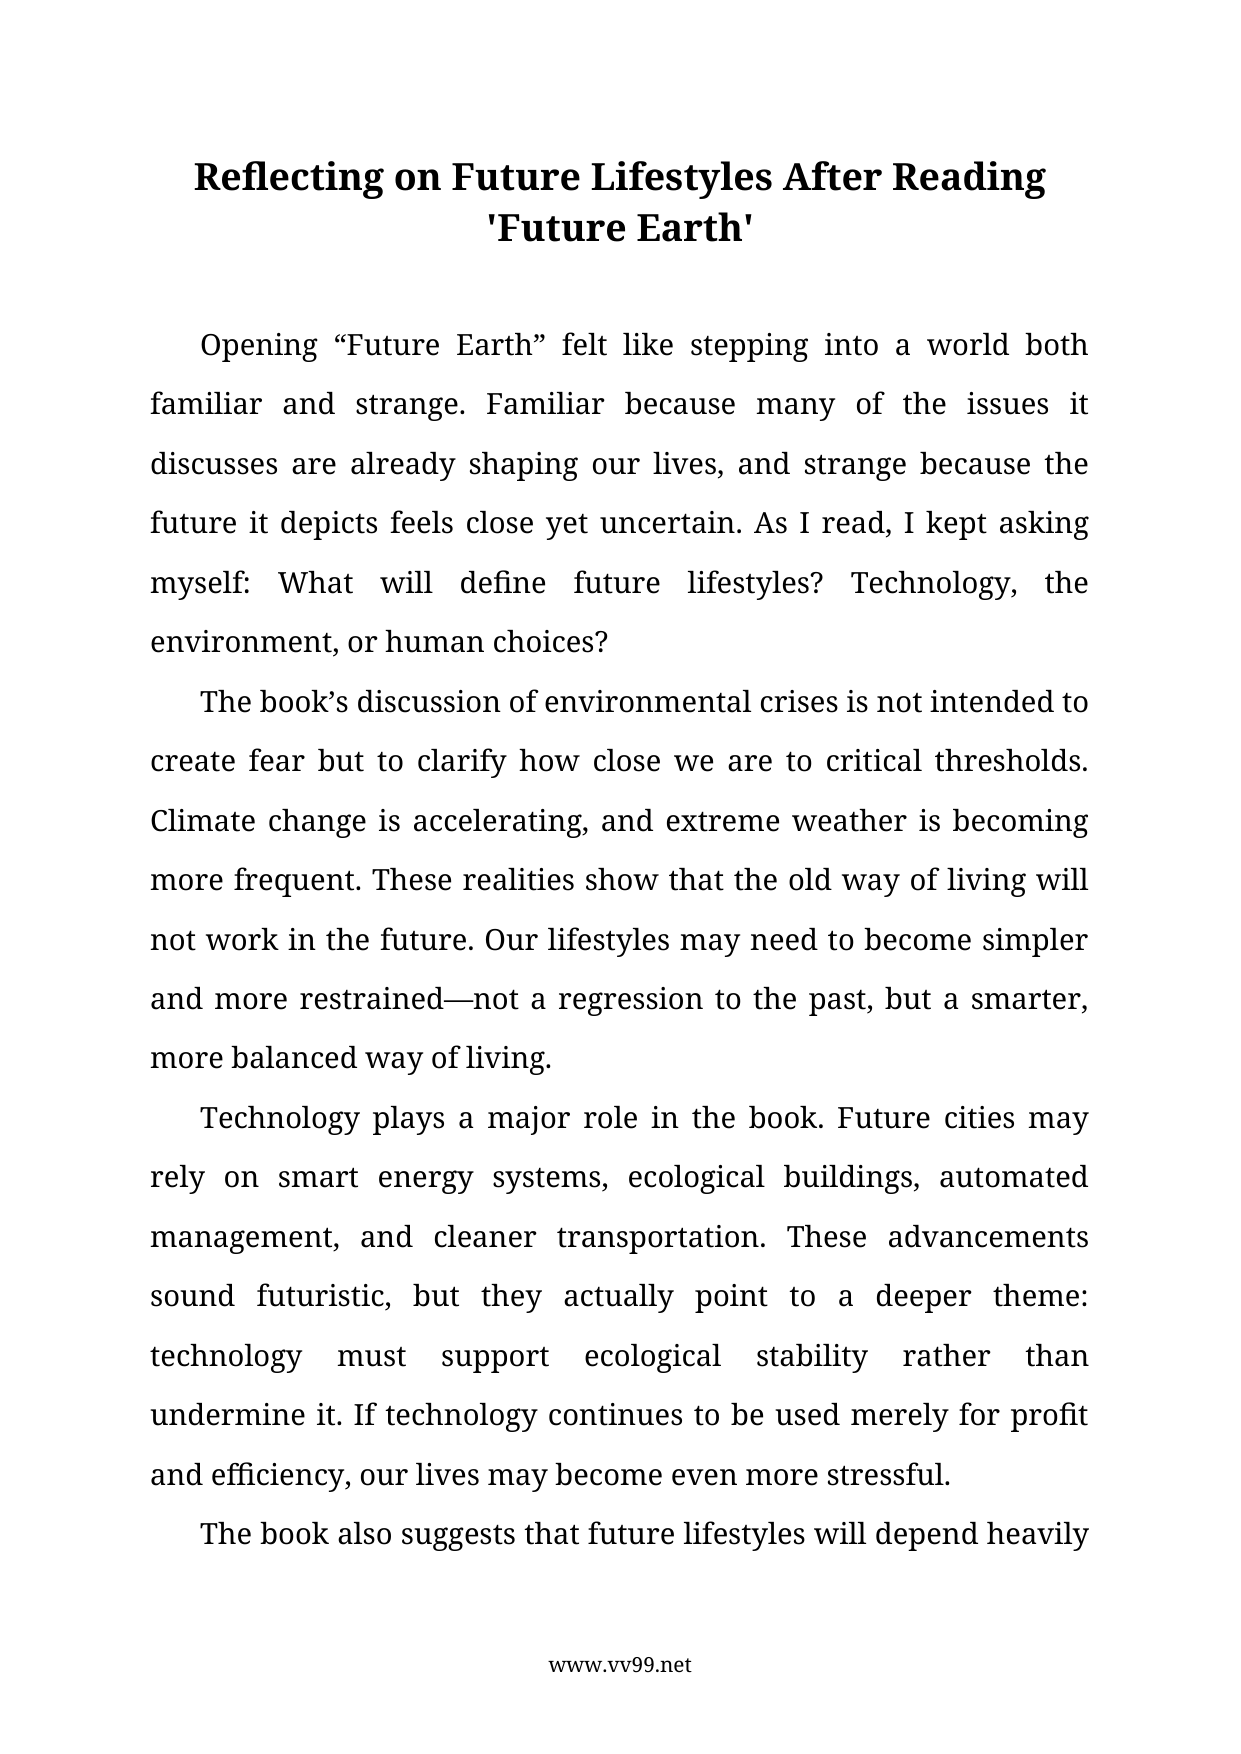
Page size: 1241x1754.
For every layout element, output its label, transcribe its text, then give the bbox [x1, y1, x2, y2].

subtitle Reflecting on Future Lifestyles After Reading 'Future Earth' [150, 150, 1090, 252]
text The book’s discussion of environmental crises is not intended to create fear but to clarify how close we are to critical thresholds. Climate change is accelerating, and extreme weather is becoming more frequent. These realities show that the old way of living will not work in the future. Our lifestyles may need to become simpler and more restrained—not a regression to the past, but a smarter, more balanced way of living. [150, 681, 1090, 1077]
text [150, 1513, 1090, 1553]
text Technology plays a major role in the book. Future cities may rely on smart energy systems, ecological buildings, automated management, and cleaner transportation. These advancements sound futuristic, but they actually point to a deeper theme: technology must support ecological stability rather than undermine it. If technology continues to be used merely for profit and efficiency, our lives may become even more stressful. [150, 1097, 1090, 1494]
text Opening “Future Earth” felt like stepping into a world both familiar and strange. Familiar because many of the issues it discusses are already shaping our lives, and strange because the future it depicts feels close yet uncertain. As I read, I kept asking myself: What will define future lifestyles? Technology, the environment, or human choices? [150, 324, 1090, 661]
